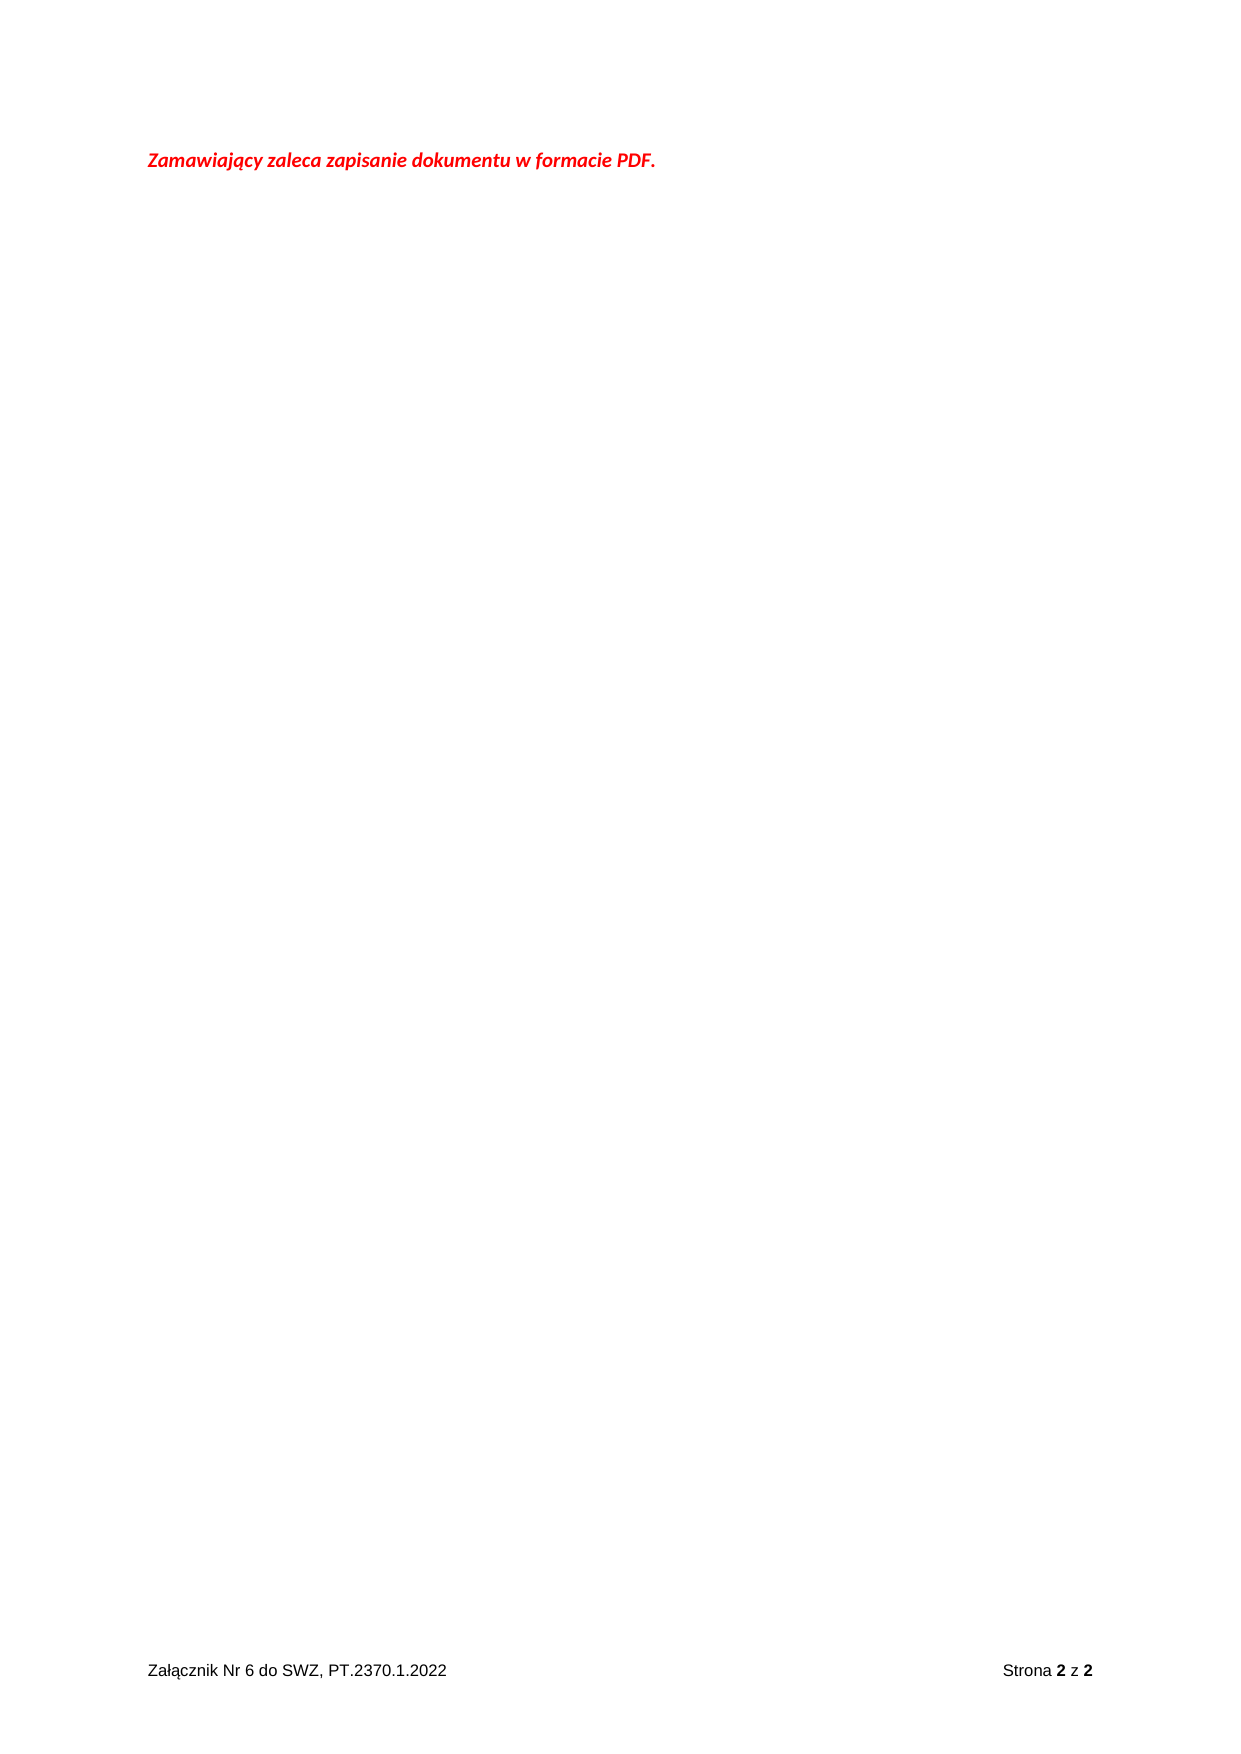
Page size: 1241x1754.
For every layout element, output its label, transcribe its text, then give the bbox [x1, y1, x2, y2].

text Zamawiający zaleca zapisanie dokumentu w formacie PDF. [148, 148, 1093, 173]
